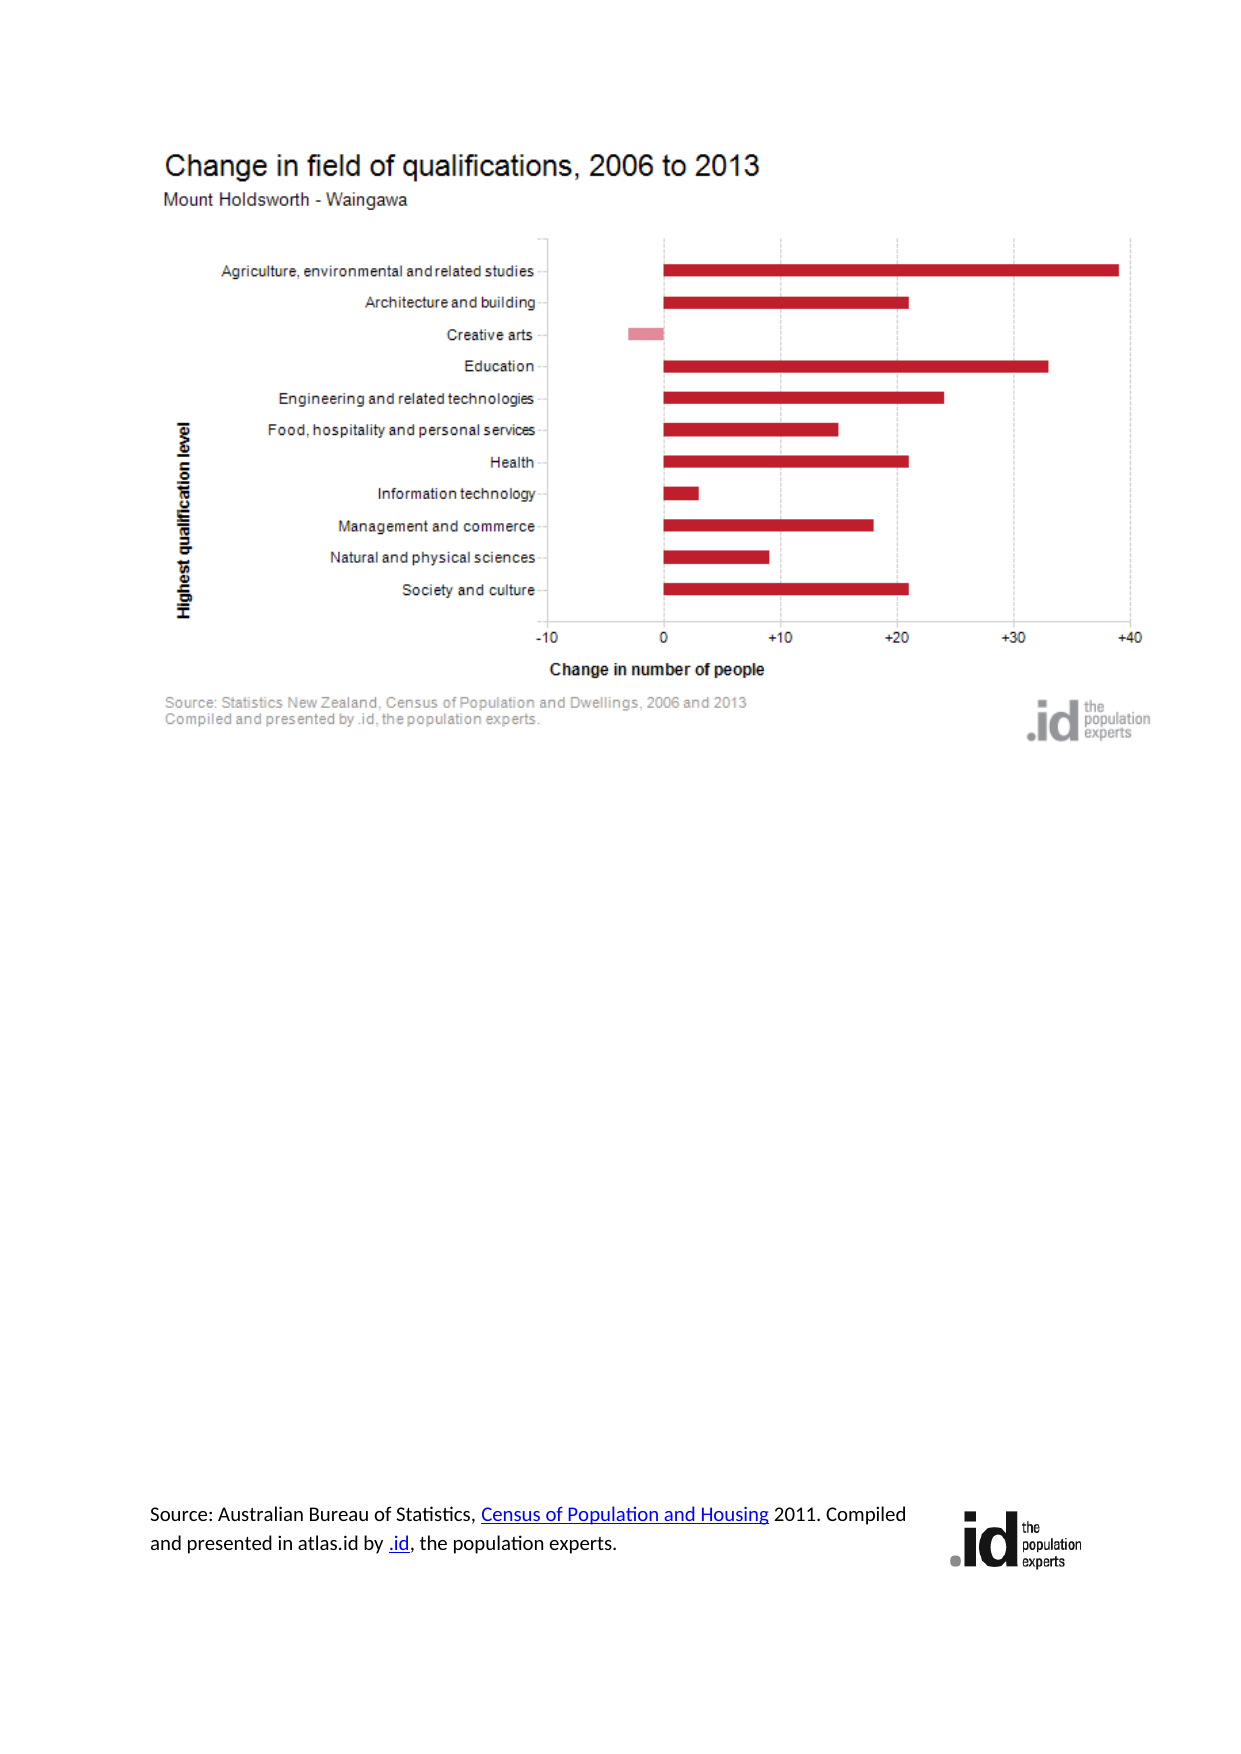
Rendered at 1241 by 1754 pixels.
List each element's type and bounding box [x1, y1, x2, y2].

picture [150, 149, 1153, 746]
picture [940, 1500, 1091, 1578]
